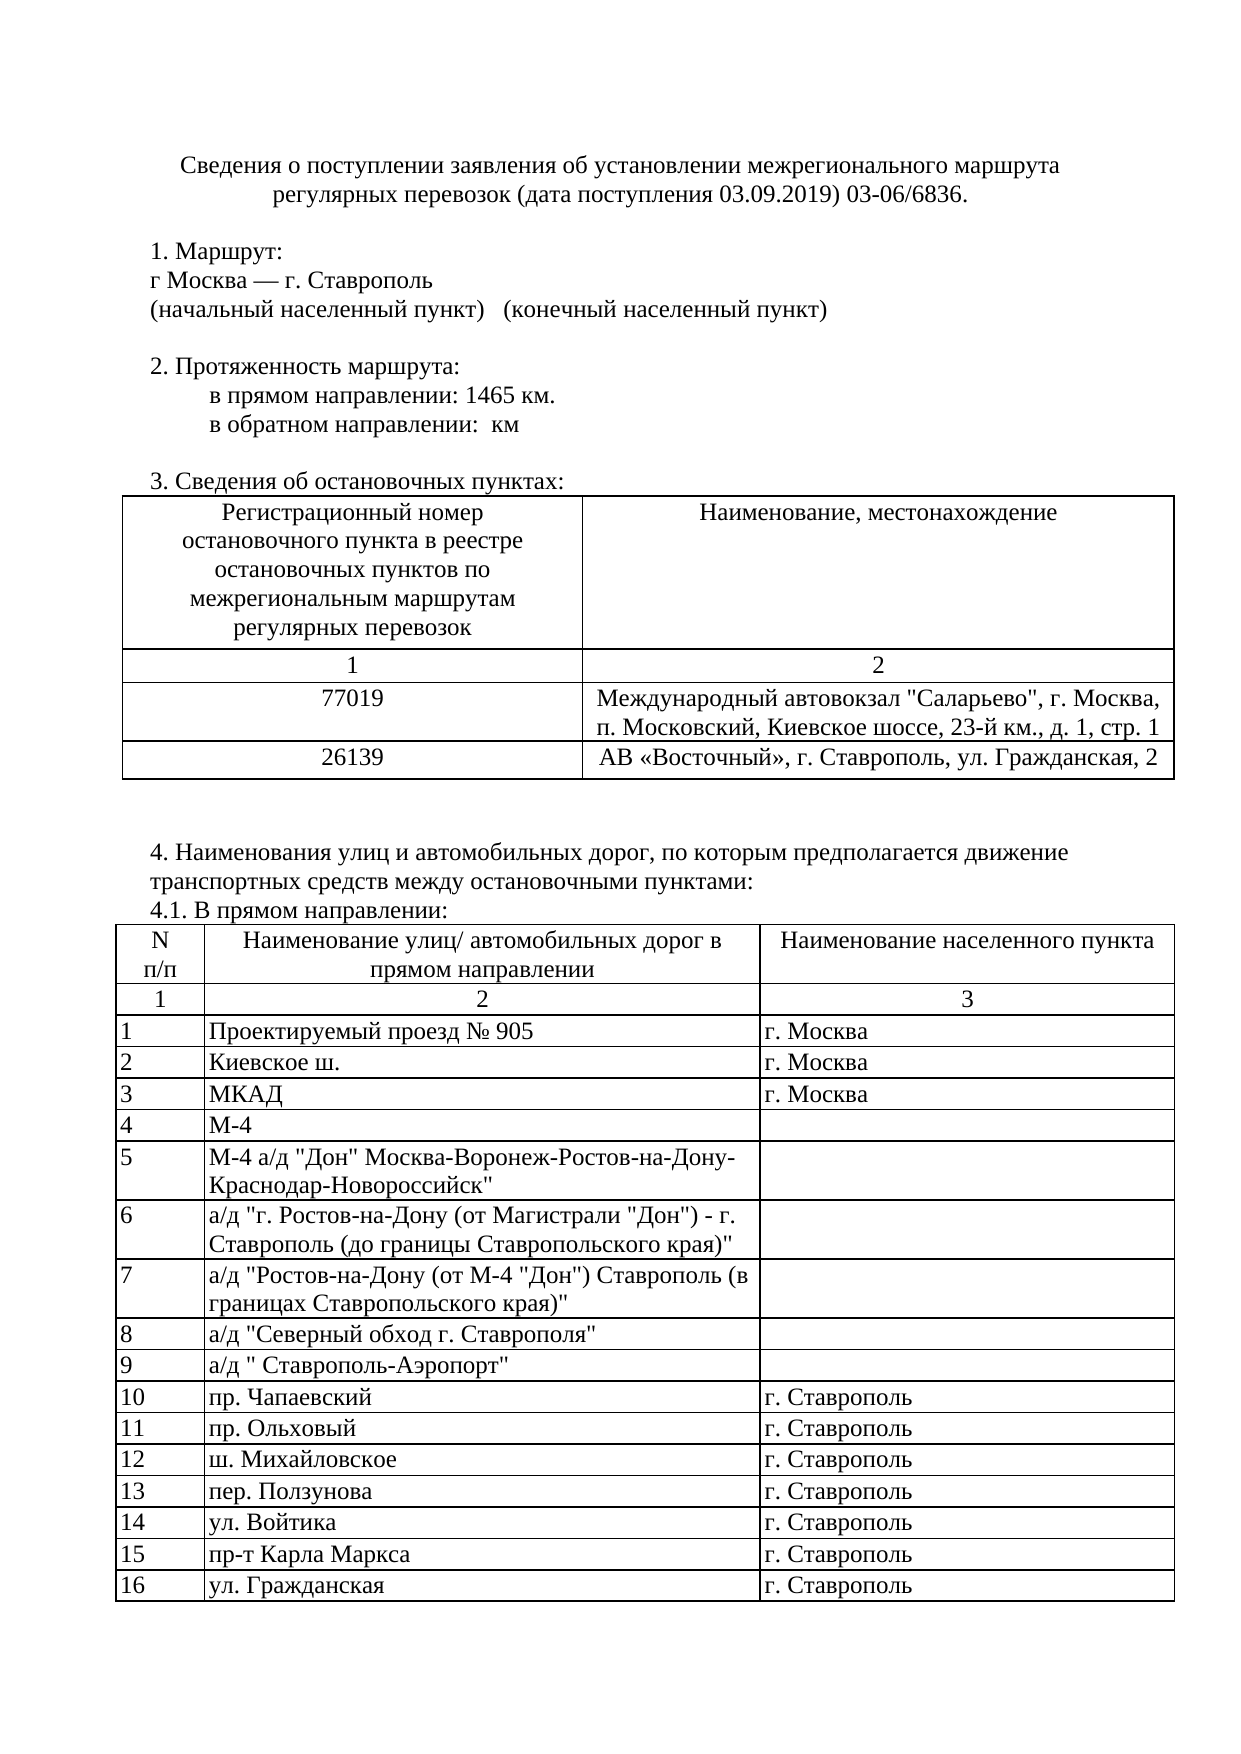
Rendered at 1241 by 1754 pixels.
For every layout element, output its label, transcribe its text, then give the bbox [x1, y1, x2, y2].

table_cell а/д "Северный обход г. Ставрополя" [205, 1319, 759, 1349]
table_cell г. Ставрополь [761, 1413, 1174, 1443]
table_header Наименование, местонахождение [583, 497, 1173, 648]
table_cell Проектируемый проезд № 905 [205, 1016, 759, 1046]
table_cell 26139 [123, 742, 582, 778]
text г Москва — г. Ставрополь [150, 265, 1090, 294]
table_cell МКАД [205, 1079, 759, 1108]
table_header Наименование населенного пункта [761, 925, 1174, 983]
table_cell г. Ставрополь [761, 1382, 1174, 1412]
table_cell ш. Михайловское [205, 1445, 759, 1474]
table_header N п/п [117, 925, 204, 983]
table_cell 77019 [123, 683, 582, 740]
table_cell 8 [117, 1319, 204, 1349]
table_cell 15 [117, 1539, 204, 1569]
table_cell [761, 1260, 1174, 1317]
table_cell 1 [117, 984, 204, 1014]
table_cell а/д " Ставрополь-Аэропорт" [205, 1350, 759, 1380]
table_cell 10 [117, 1382, 204, 1412]
text в прямом направлении: 1465 км. [150, 380, 1090, 409]
table_cell 3 [117, 1079, 204, 1108]
table_cell г. Москва [761, 1016, 1174, 1046]
table_cell М-4 [205, 1110, 759, 1140]
text 4. Наименования улиц и автомобильных дорог, по которым предполагается движение транспортных средств между остановочными пунктами: [150, 837, 1090, 895]
table_cell 9 [117, 1350, 204, 1380]
table_cell Международный автовокзал "Саларьево", г. Москва, п. Московский, Киевское шоссе, 23-й км., д. 1, стр. 1 [583, 683, 1173, 740]
table_cell ул. Войтика [205, 1508, 759, 1537]
table_cell ул. Гражданская [205, 1571, 759, 1600]
table_cell [761, 1319, 1174, 1349]
table_cell [761, 1110, 1174, 1140]
table_cell г. Ставрополь [761, 1508, 1174, 1537]
table_cell г. Ставрополь [761, 1476, 1174, 1506]
text в обратном направлении: км [150, 409, 1090, 437]
table_cell 14 [117, 1508, 204, 1537]
table_cell [761, 1201, 1174, 1258]
table_cell г. Ставрополь [761, 1571, 1174, 1600]
table_cell а/д "г. Ростов-на-Дону (от Магистрали "Дон") - г. Ставрополь (до границы Ставропольского края)" [205, 1201, 759, 1258]
table_cell 6 [117, 1201, 204, 1258]
text 2. Протяженность маршрута: [150, 351, 1090, 380]
table_cell 16 [117, 1571, 204, 1600]
table_cell 7 [117, 1260, 204, 1317]
table_cell [761, 1350, 1174, 1380]
table_cell пер. Ползунова [205, 1476, 759, 1506]
table_cell М-4 а/д "Дон" Москва-Воронеж-Ростов-на-Дону-Краснодар-Новороссийск" [205, 1142, 759, 1199]
table_cell пр. Ольховый [205, 1413, 759, 1443]
table_cell 3 [761, 984, 1174, 1014]
table_cell г. Москва [761, 1047, 1174, 1077]
text (начальный населенный пункт) (конечный населенный пункт) [150, 294, 1090, 322]
table_cell 12 [117, 1445, 204, 1474]
table_cell 2 [117, 1047, 204, 1077]
table_cell Киевское ш. [205, 1047, 759, 1077]
table_cell 5 [117, 1142, 204, 1199]
table_cell 2 [583, 650, 1173, 681]
table_header Наименование улиц/ автомобильных дорог в прямом направлении [205, 925, 759, 983]
table_cell 13 [117, 1476, 204, 1506]
table_cell 1 [117, 1016, 204, 1046]
table_cell а/д "Ростов-на-Дону (от М-4 "Дон") Ставрополь (в границах Ставропольского края)" [205, 1260, 759, 1317]
text 4.1. В прямом направлении: [150, 895, 1090, 924]
text 3. Сведения об остановочных пунктах: [150, 466, 1090, 495]
table_cell АВ «Восточный», г. Ставрополь, ул. Гражданская, 2 [583, 742, 1173, 778]
table_cell 1 [123, 650, 582, 681]
table_cell г. Ставрополь [761, 1539, 1174, 1569]
table_cell 2 [205, 984, 759, 1014]
table_cell г. Ставрополь [761, 1445, 1174, 1474]
text Сведения о поступлении заявления об установлении межрегионального маршрута регулярных перевозок (дата поступления 03.09.2019) 03-06/6836. [150, 150, 1090, 207]
table_cell пр-т Карла Маркса [205, 1539, 759, 1569]
table_cell [761, 1142, 1174, 1199]
text 1. Маршрут: [150, 236, 1090, 265]
table_cell 11 [117, 1413, 204, 1443]
table_cell 4 [117, 1110, 204, 1140]
table_cell г. Москва [761, 1079, 1174, 1108]
table_header Регистрационный номер остановочного пункта в реестре остановочных пунктов по межрегиональным маршрутам регулярных перевозок [123, 497, 582, 648]
table_cell пр. Чапаевский [205, 1382, 759, 1412]
